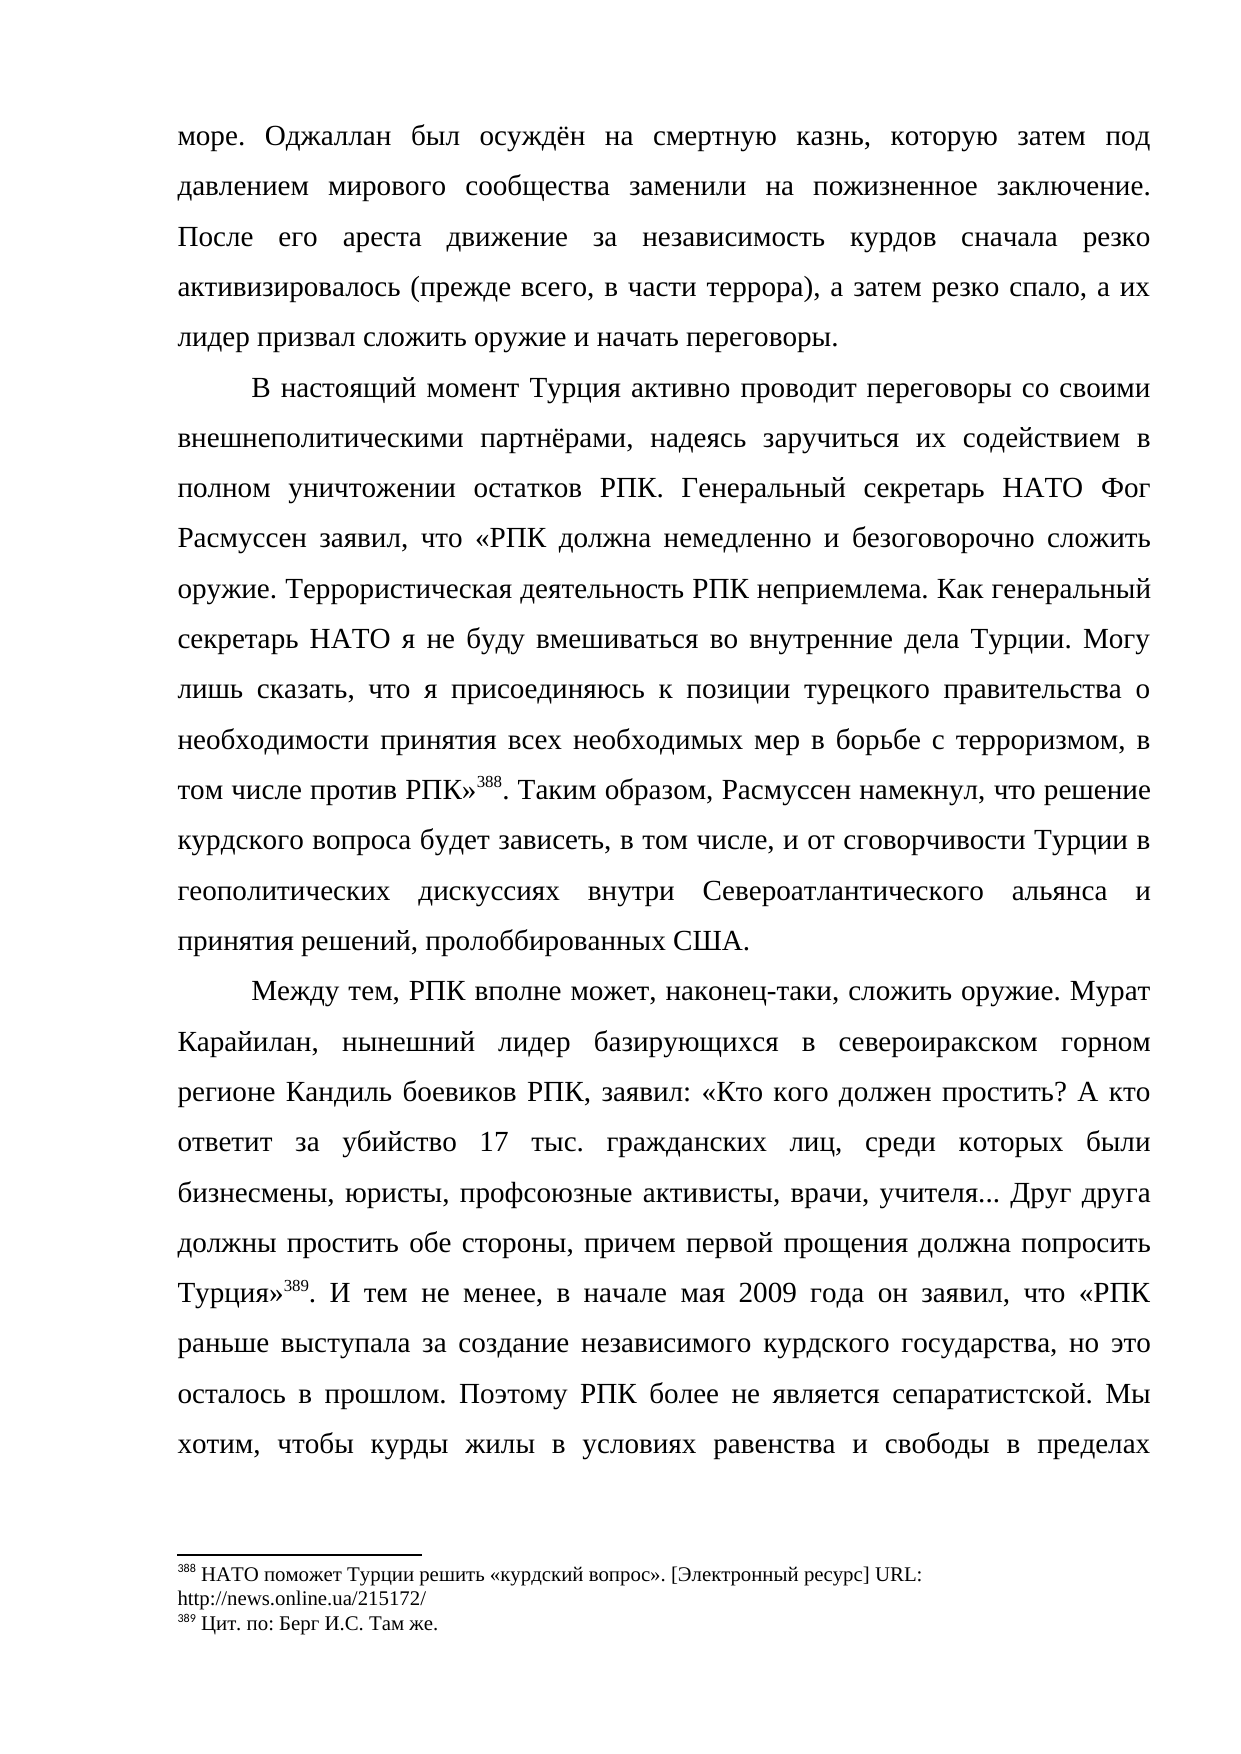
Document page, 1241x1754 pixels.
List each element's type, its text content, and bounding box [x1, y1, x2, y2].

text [177, 973, 1152, 1460]
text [177, 118, 1152, 353]
text В настоящий момент Турция активно проводит переговоры со своими внешнеполитическими партнёрами, надеясь заручиться их содействием в полном уничтожении остатков РПК. Генеральный секретарь НАТО Фог Расмуссен заявил, что «РПК должна немедленно и безоговорочно сложить оружие. Террористическая деятельность РПК неприемлема. Как генеральный секретарь НАТО я не буду вмешиваться во внутренние дела Турции. Могу лишь сказать, что я присоединяюсь к позиции турецкого правительства о необходимости принятия всех необходимых мер в борьбе с терроризмом, в том числе против РПК». Таким образом, Расмуссен намекнул, что решение курдского вопроса будет зависеть, в том числе, и от сговорчивости Турции в геополитических дискуссиях внутри Североатлантического альянса и принятия решений, пролоббированных США. [177, 370, 1152, 957]
